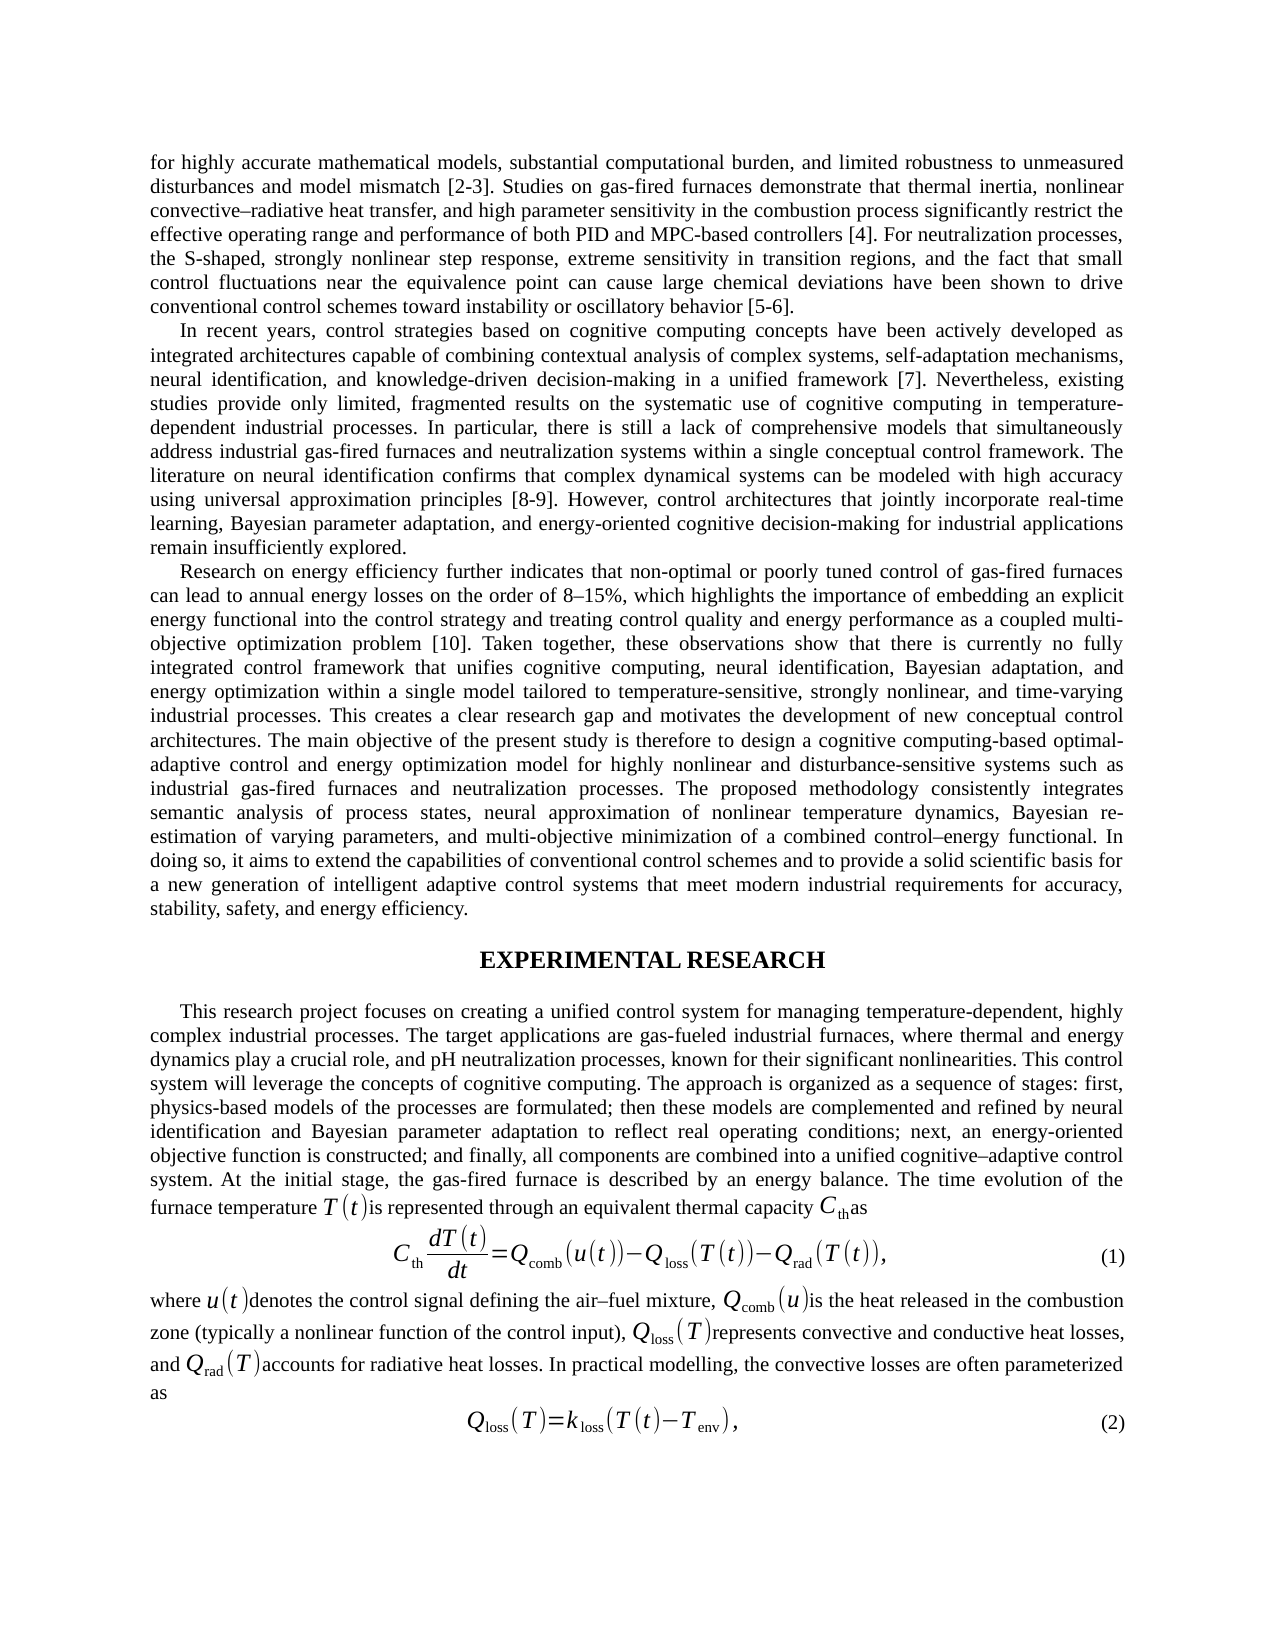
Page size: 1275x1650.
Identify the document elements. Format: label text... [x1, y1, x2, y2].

text EXPERIMENTAL RESEARCH [150, 945, 1125, 974]
text This research project focuses on creating a unified control system for managing temperature-dependent, highly complex industrial processes. The target applications are gas-fueled industrial furnaces, where thermal and energy dynamics play a crucial role, and pH neutralization processes, known for their significant nonlinearities. This control system will leverage the concepts of cognitive computing. The approach is organized as a sequence of stages: first, physics-based models of the processes are formulated; then these models are complemented and refined by neural identification and Bayesian parameter adaptation to reflect real operating conditions; next, an energy-oriented objective function is constructed; and finally, all components are combined into a unified cognitive–adaptive control system. At the initial stage, the gas-fired furnace is described by an energy balance. The time evolution of the furnace temperature is represented through an equivalent thermal capacity as [150, 999, 1125, 1223]
text In recent years, control strategies based on cognitive computing concepts have been actively developed as integrated architectures capable of combining contextual analysis of complex systems, self-adaptation mechanisms, neural identification, and knowledge-driven decision-making in a unified framework [7]. Nevertheless, existing studies provide only limited, fragmented results on the systematic use of cognitive computing in temperature-dependent industrial processes. In particular, there is still a lack of comprehensive models that simultaneously address industrial gas-fired furnaces and neutralization systems within a single conceptual control framework. The literature on neural identification confirms that complex dynamical systems can be modeled with high accuracy using universal approximation principles [8-9]. However, control architectures that jointly incorporate real-time learning, Bayesian parameter adaptation, and energy-oriented cognitive decision-making for industrial applications remain insufficiently explored. [150, 318, 1125, 559]
text Research on energy efficiency further indicates that non-optimal or poorly tuned control of gas-fired furnaces can lead to annual energy losses on the order of 8–15%, which highlights the importance of embedding an explicit energy functional into the control strategy and treating control quality and energy performance as a coupled multi-objective optimization problem [10]. Taken together, these observations show that there is currently no fully integrated control framework that unifies cognitive computing, neural identification, Bayesian adaptation, and energy optimization within a single model tailored to temperature-sensitive, strongly nonlinear, and time-varying industrial processes. This creates a clear research gap and motivates the development of new conceptual control architectures. The main objective of the present study is therefore to design a cognitive computing-based optimal-adaptive control and energy optimization model for highly nonlinear and disturbance-sensitive systems such as industrial gas-fired furnaces and neutralization processes. The proposed methodology consistently integrates semantic analysis of process states, neural approximation of nonlinear temperature dynamics, Bayesian re-estimation of varying parameters, and multi-objective minimization of a combined control–energy functional. In doing so, it aims to extend the capabilities of conventional control schemes and to provide a solid scientific basis for a new generation of intelligent adaptive control systems that meet modern industrial requirements for accuracy, stability, safety, and energy efficiency. [150, 559, 1125, 920]
text (2) [150, 1404, 1125, 1437]
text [150, 150, 1125, 318]
text where denotes the control signal defining the air–fuel mixture, is the heat released in the combustion zone (typically a nonlinear function of the control input), represents convective and conductive heat losses, and accounts for radiative heat losses. In practical modelling, the convective losses are often parameterized as [150, 1284, 1125, 1404]
text (1) [150, 1223, 1125, 1284]
